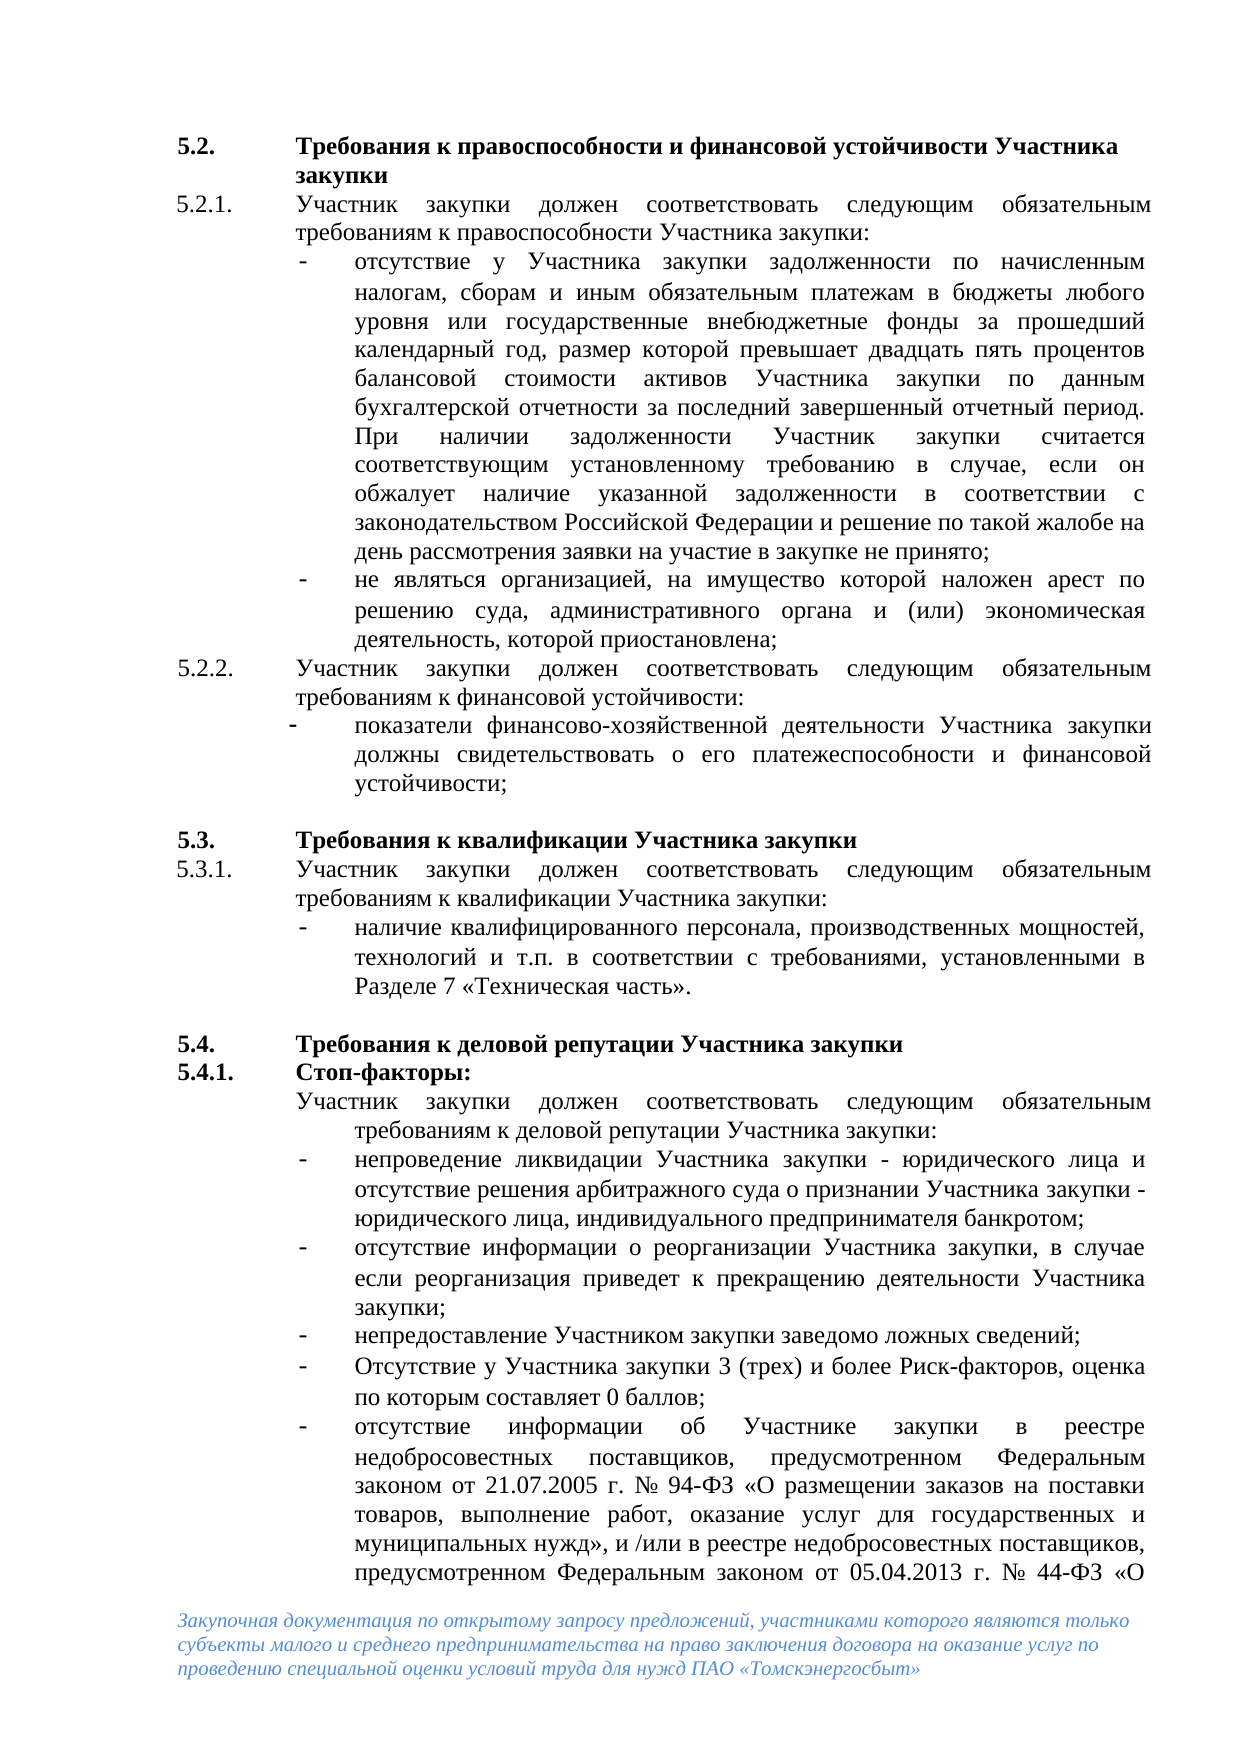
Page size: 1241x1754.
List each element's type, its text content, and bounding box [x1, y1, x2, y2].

list Участник закупки должен соответствовать следующим обязательным требованиям к квалификации Участника закупки: [176, 854, 1152, 912]
list Стоп-факторы: [177, 1057, 1152, 1086]
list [295, 1411, 1146, 1585]
list отсутствие у Участника закупки задолженности по начисленным налогам, сборам и иным обязательным платежам в бюджеты любого уровня или государственные внебюджетные фонды за прошедший календарный год, размер которой превышает двадцать пять процентов балансовой стоимости активов Участника закупки по данным бухгалтерской отчетности за последний завершенный отчетный период. При наличии задолженности Участник закупки считается соответствующим установленному требованию в случае, если он обжалует наличие указанной задолженности в соответствии с законодательством Российской Федерации и решение по такой жалобе на день рассмотрения заявки на участие в закупке не принято; [295, 246, 1146, 564]
list непредоставление Участником закупки заведомо ложных сведений; [295, 1320, 1146, 1351]
list не являться организацией, на имущество которой наложен арест по решению суда, административного органа и (или) экономическая деятельность, которой приостановлена; [295, 564, 1146, 653]
list Участник закупки должен соответствовать следующим обязательным требованиям к финансовой устойчивости: [177, 653, 1152, 710]
list отсутствие информации о реорганизации Участника закупки, в случае если реорганизация приведет к прекращению деятельности Участника закупки; [295, 1232, 1146, 1320]
list Участник закупки должен соответствовать следующим обязательным требованиям к правоспособности Участника закупки: [176, 189, 1152, 246]
list показатели финансово-хозяйственной деятельности Участника закупки должны свидетельствовать о его платежеспособности и финансовой устойчивости; [288, 710, 1152, 797]
list Требования к квалификации Участника закупки [177, 825, 1152, 854]
list Требования к правоспособности и финансовой устойчивости Участника закупки [177, 131, 1152, 189]
list Отсутствие у Участника закупки 3 (трех) и более Риск-факторов, оценка по которым составляет 0 баллов; [295, 1351, 1146, 1411]
list Требования к деловой репутации Участника закупки [177, 1029, 1152, 1057]
list непроведение ликвидации Участника закупки - юридического лица и отсутствие решения арбитражного суда о признании Участника закупки - юридического лица, индивидуального предпринимателя банкротом; [295, 1144, 1146, 1232]
text Участник закупки должен соответствовать следующим обязательным требованиям к деловой репутации Участника закупки: [295, 1086, 1152, 1144]
list наличие квалифицированного персонала, производственных мощностей, технологий и т.п. в соответствии с требованиями, установленными в Разделе 7 «Техническая часть». [295, 912, 1146, 1000]
